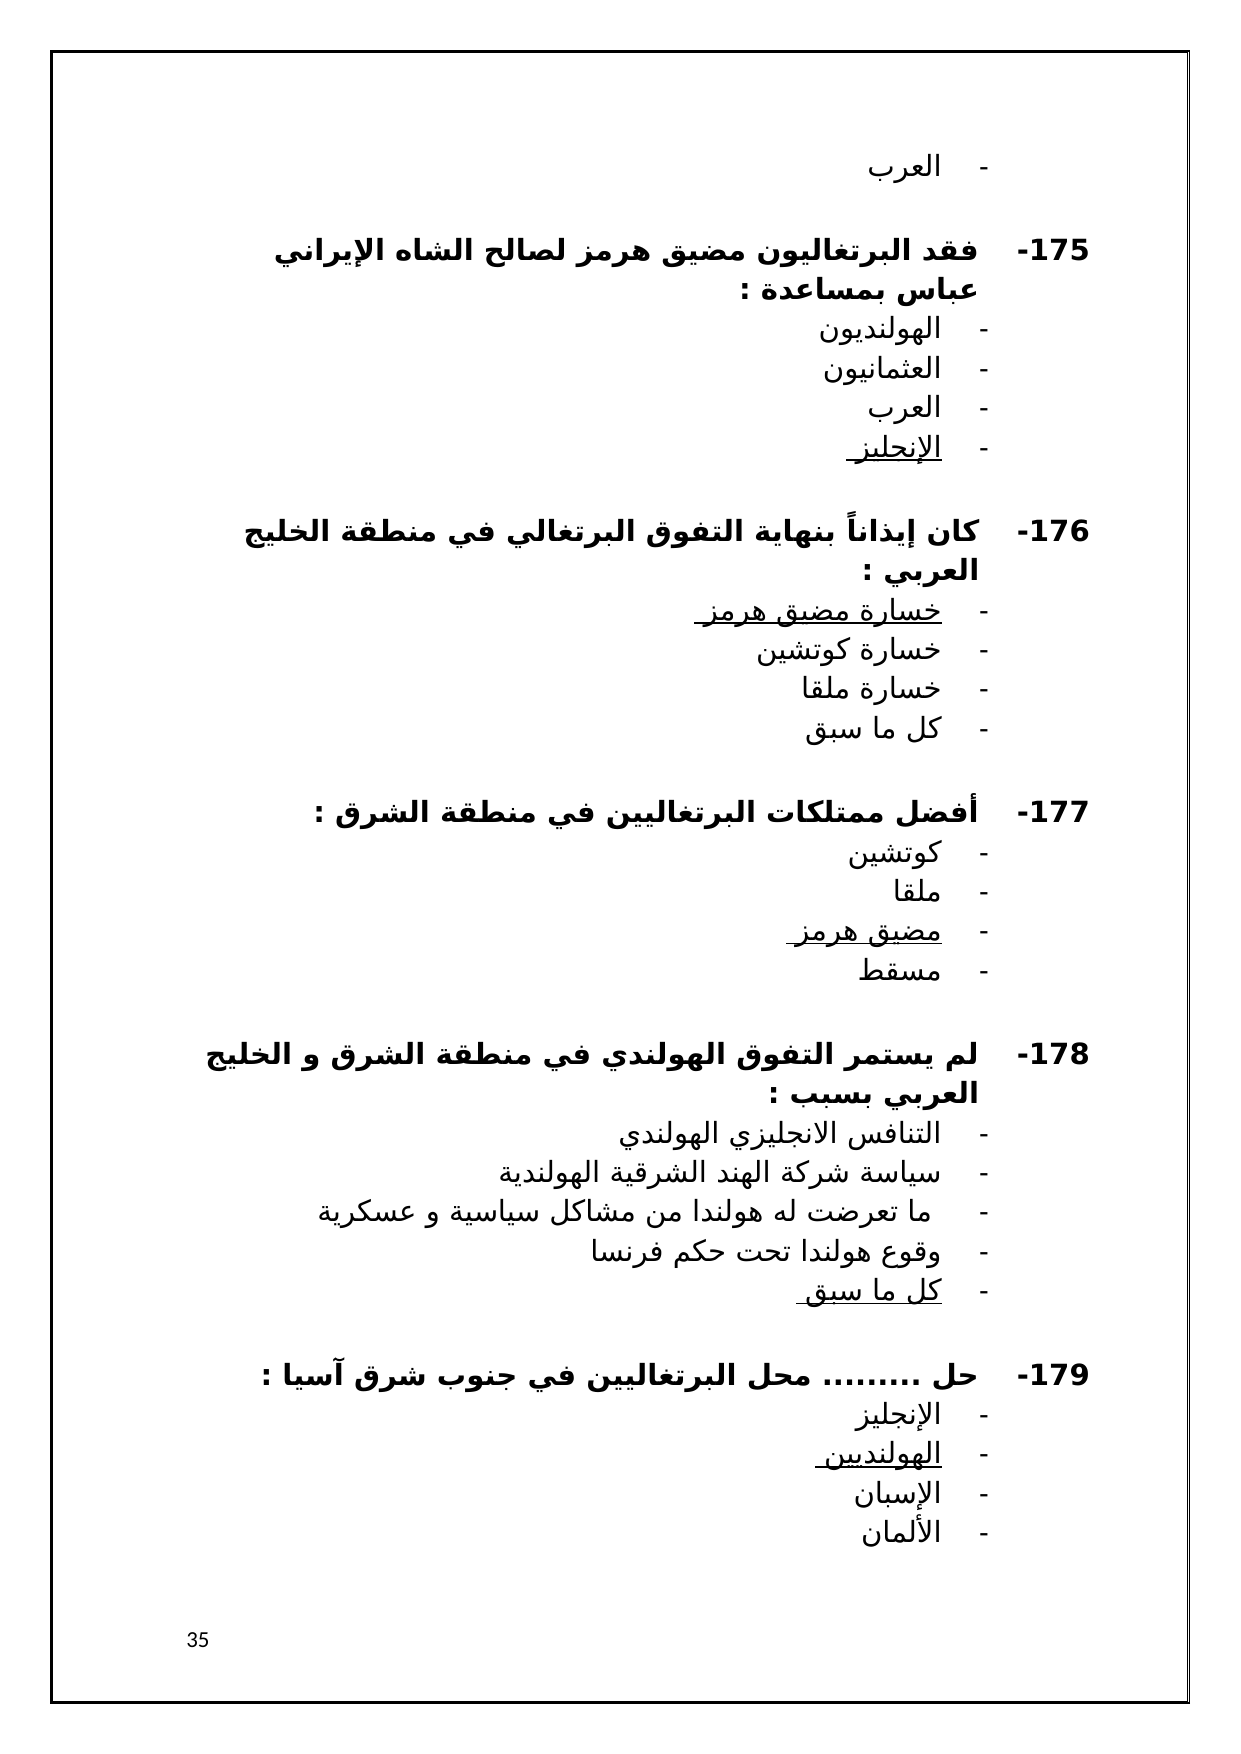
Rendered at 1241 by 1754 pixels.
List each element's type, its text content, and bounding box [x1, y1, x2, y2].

list العرب [186, 390, 979, 424]
list الإنجليز [186, 1397, 979, 1431]
list الإنجليز [186, 429, 979, 464]
list كل ما سبق [186, 711, 979, 745]
list مسقط [186, 953, 979, 987]
list الإسبان [186, 1476, 979, 1510]
list سياسة شركة الهند الشرقية الهولندية [186, 1155, 979, 1189]
list لم يستمر التفوق الهولندي في منطقة الشرق و الخليج العربي بسبب : [186, 1038, 1017, 1111]
list الهولنديون [186, 311, 979, 346]
list الهولنديين [186, 1436, 979, 1471]
list خسارة كوتشين [186, 632, 979, 666]
list التنافس الانجليزي الهولندي [186, 1116, 979, 1150]
list العثمانيون [186, 351, 979, 385]
list مضيق هرمز [186, 913, 979, 948]
list ملقا [186, 874, 979, 908]
list كوتشين [186, 834, 979, 869]
list أفضل ممتلكات البرتغاليين في منطقة الشرق : [186, 796, 1017, 829]
list العرب [186, 148, 979, 183]
list خسارة مضيق هرمز [186, 592, 979, 627]
list كل ما سبق [186, 1273, 979, 1307]
list وقوع هولندا تحت حكم فرنسا [186, 1234, 979, 1268]
list فقد البرتغاليون مضيق هرمز لصالح الشاه الإيراني عباس بمساعدة : [186, 233, 1017, 306]
list ما تعرضت له هولندا من مشاكل سياسية و عسكرية [186, 1194, 979, 1229]
list الألمان [186, 1515, 979, 1549]
list حل ......... محل البرتغاليين في جنوب شرق آسيا : [186, 1358, 1017, 1392]
list خسارة ملقا [186, 671, 979, 706]
list كان إيذاناً بنهاية التفوق البرتغالي في منطقة الخليج العربي : [186, 514, 1017, 587]
